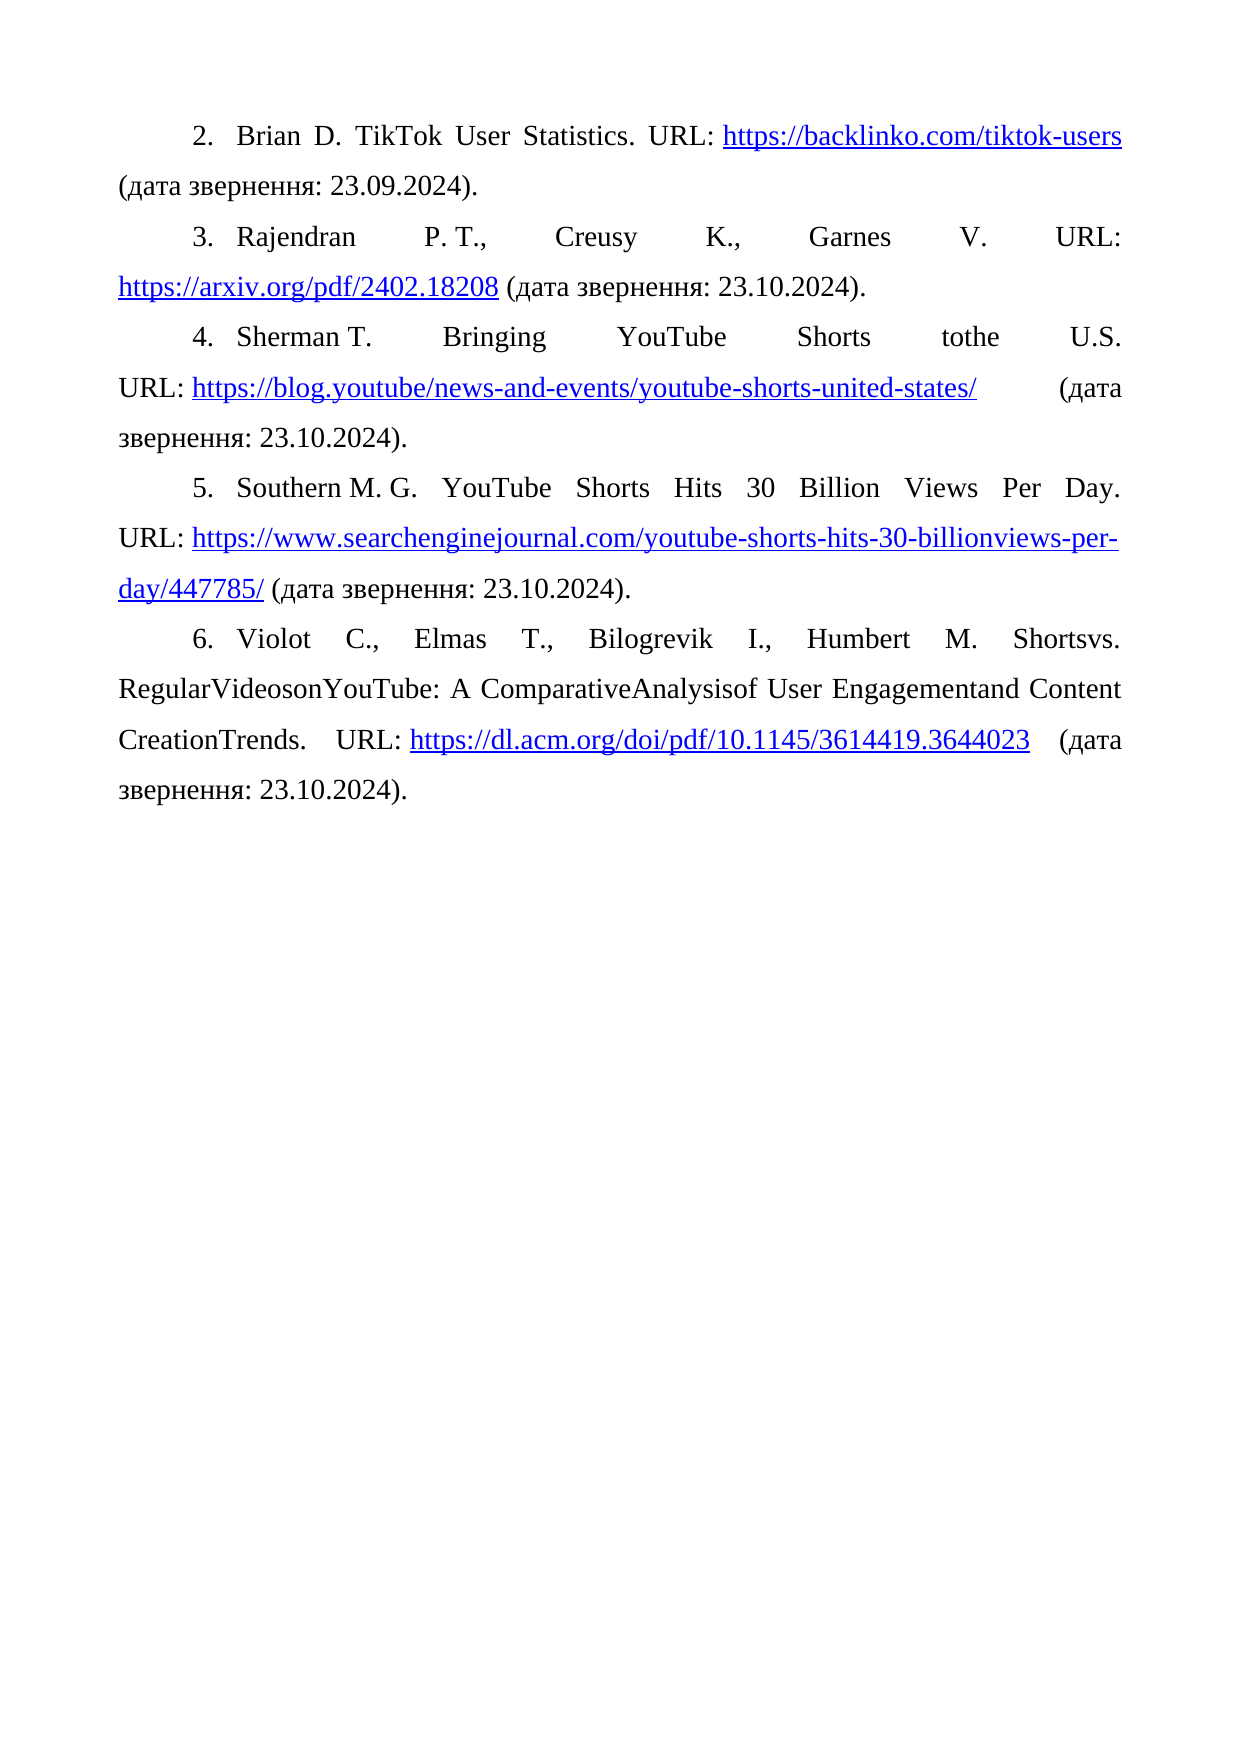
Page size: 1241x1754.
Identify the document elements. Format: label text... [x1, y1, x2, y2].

list Southern M. G. YouTube Shorts Hits 30 Billion Views Per Day. URL: https://www.searchenginejournal.com/youtube-shorts-hits-30-billionviews-per-day/447785/ (дата звернення: 23.10.2024). [118, 470, 1122, 604]
list Brian D. TikTok User Statistics. URL: https://backlinko.com/tiktok-users (дата звернення: 23.09.2024). [118, 118, 1122, 202]
list Violot С., Elmas Т., Bilogrevik І., Humbert M. Shortsvs. RegularVideosonYouTube: A ComparativeAnalysisof User Engagementand Content CreationTrends. URL: https://dl.acm.org/doi/pdf/10.1145/3614419.3644023 (дата звернення: 23.10.2024). [118, 621, 1122, 806]
list Sherman T. Bringing YouTube Shorts tothe U.S. URL: https://blog.youtube/news-and-events/youtube-shorts-united-states/ (дата звернення: 23.10.2024). [118, 319, 1122, 453]
list Rajendran P. T., Creusy K., Garnes V. URL: https://arxiv.org/pdf/2402.18208 (дата звернення: 23.10.2024). [118, 219, 1122, 303]
